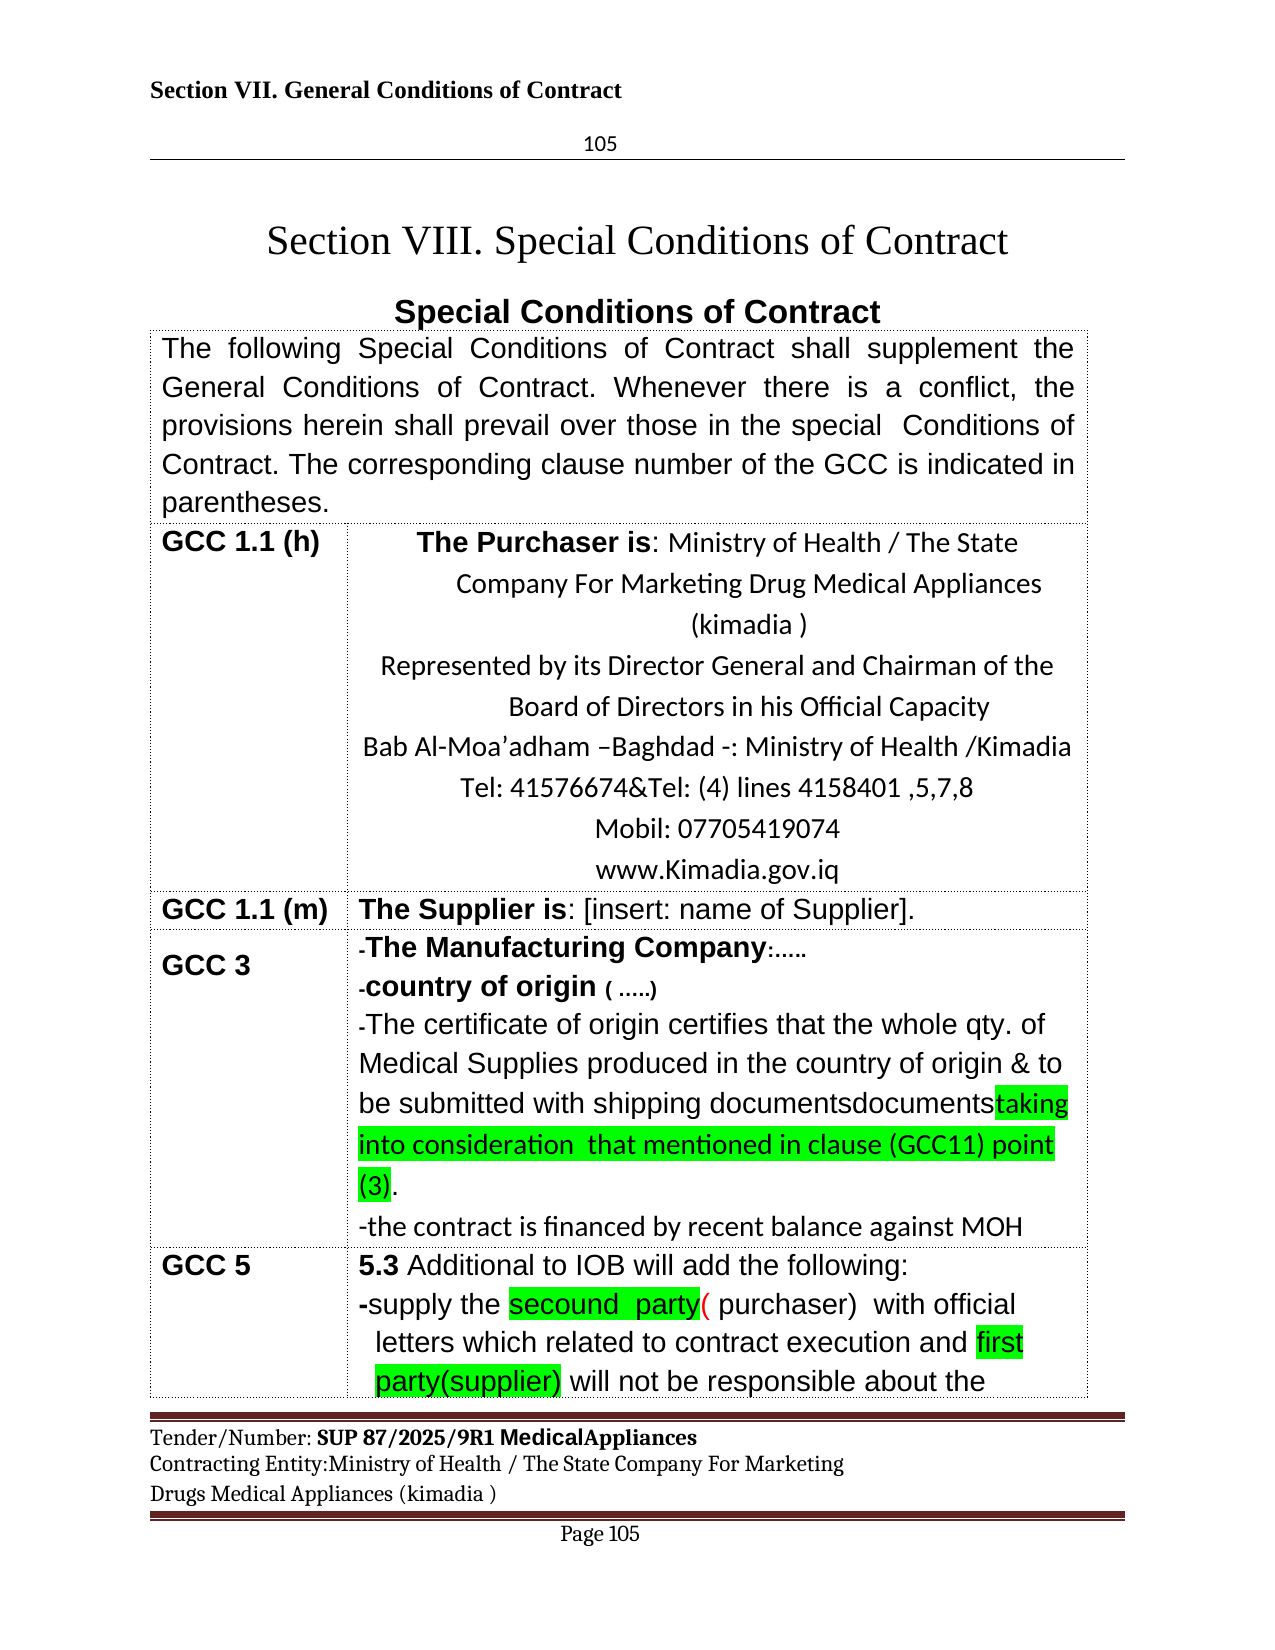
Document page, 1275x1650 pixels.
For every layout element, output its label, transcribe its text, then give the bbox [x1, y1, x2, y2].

table_cell The Supplier is: [insert: name of Supplier]. [347, 891, 1088, 929]
table_cell GCC 1.1 (m) [150, 891, 347, 929]
table_cell GCC 3 [150, 929, 347, 1247]
table_cell -The Manufacturing Company:….. -country of origin ( …..) -The certificate of origin certifies that the whole qty. of Medical Supplies produced in the country of origin & to be submitted with shipping documentsdocumentstaking into consideration that mentioned in clause (GCC11) point (3). -the contract is financed by recent balance against MOH [347, 929, 1088, 1247]
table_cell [347, 1247, 1088, 1397]
table_cell GCC 1.1 (h) [150, 523, 347, 891]
text Special Conditions of Contract [150, 292, 1125, 330]
table_cell GCC 5 [150, 1247, 347, 1397]
table_cell The Purchaser is: Ministry of Health / The State Company For Marketing Drug Medical Appliances (kimadia ) Represented by its Director General and Chairman of the Board of Directors in his Official Capacity Bab Al-Moa’adham –Baghdad -: Ministry of Health /Kimadia Tel: 41576674&Tel: (4) lines 4158401 ,5,7,8 Mobil: 07705419074 www.Kimadia.gov.iq [347, 523, 1088, 891]
table_header The following Special Conditions of Contract shall supplement the General Conditions of Contract. Whenever there is a conflict, the provisions herein shall prevail over those in the special Conditions of Contract. The corresponding clause number of the GCC is indicated in parentheses. [150, 330, 1088, 523]
text Section VIII. Special Conditions of Contract [150, 215, 1125, 263]
